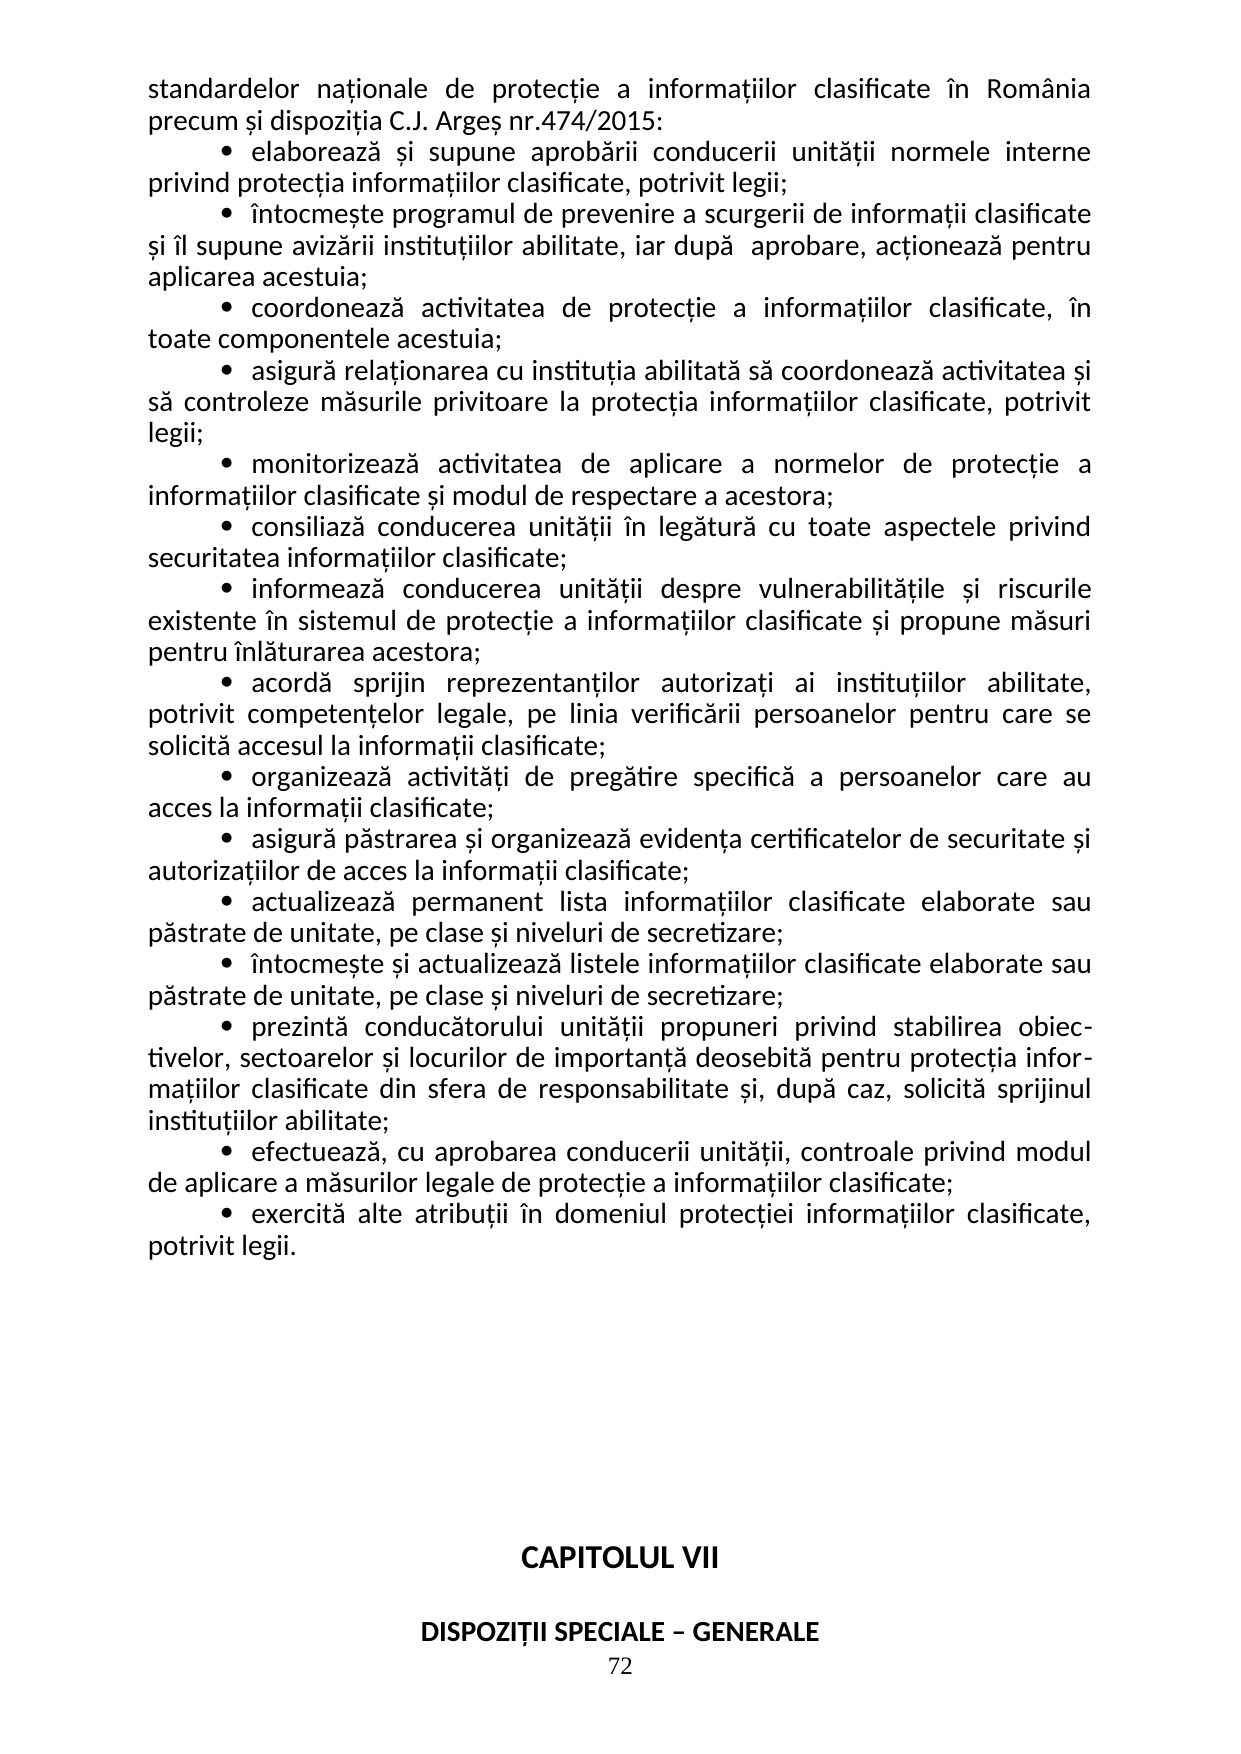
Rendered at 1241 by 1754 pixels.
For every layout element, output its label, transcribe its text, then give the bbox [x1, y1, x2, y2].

list prezintă conducătorului unităţii propuneri privind stabilirea obiectivelor, sectoarelor şi locurilor de importanţă deosebită pentru protecţia informaţiilor clasificate din sfera de responsabilitate şi, după caz, solicită sprijinul instituţiilor abilitate; [148, 1011, 1092, 1136]
list informează conducerea unităţii despre vulnerabilităţile şi riscurile existente în sistemul de protecţie a informaţiilor clasificate şi propune măsuri pentru înlăturarea acestora; [148, 574, 1092, 668]
list actualizează permanent lista informaţiilor clasificate elaborate sau păstrate de unitate, pe clase şi niveluri de secretizare; [148, 886, 1092, 949]
list întocmeşte programul de prevenire a scurgerii de informaţii clasificate şi îl supune avizării instituţiilor abilitate, iar după aprobare, acţionează pentru aplicarea acestuia; [148, 199, 1092, 293]
text DISPOZIŢII SPECIALE – GENERALE [148, 1613, 1092, 1648]
list efectuează, cu aprobarea conducerii unităţii, controale privind modul de aplicare a măsurilor legale de protecţie a informaţiilor clasificate; [148, 1136, 1092, 1199]
text CAPITOLUL VII [148, 1536, 1092, 1577]
list asigură păstrarea şi organizează evidenţa certificatelor de securitate şi autorizaţiilor de acces la informaţii clasificate; [148, 824, 1092, 886]
list organizează activităţi de pregătire specifică a persoanelor care au acces la informaţii clasificate; [148, 761, 1092, 824]
list monitorizează activitatea de aplicare a normelor de protecţie a informaţiilor clasificate şi modul de respectare a acestora; [148, 449, 1092, 511]
list asigură relaţionarea cu instituţia abilitată să coordonează activitatea şi să controleze măsurile privitoare la protecţia informaţiilor clasificate, potrivit legii; [148, 355, 1092, 449]
list elaborează şi supune aprobării conducerii unităţii normele interne privind protecţia informaţiilor clasificate, potrivit legii; [148, 136, 1092, 199]
list întocmeşte şi actualizează listele informaţiilor clasificate elaborate sau păstrate de unitate, pe clase şi niveluri de secretizare; [148, 949, 1092, 1011]
list exercită alte atribuţii în domeniul protecţiei informaţiilor clasificate, potrivit legii. [148, 1199, 1092, 1261]
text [148, 74, 1092, 136]
list coordonează activitatea de protecţie a informaţiilor clasificate, în toate componentele acestuia; [148, 293, 1092, 355]
list consiliază conducerea unităţii în legătură cu toate aspectele privind securitatea informaţiilor clasificate; [148, 511, 1092, 574]
list acordă sprijin reprezentanţilor autorizaţi ai instituţiilor abilitate, potrivit competenţelor legale, pe linia verificării persoanelor pentru care se solicită accesul la informaţii clasificate; [148, 668, 1092, 761]
